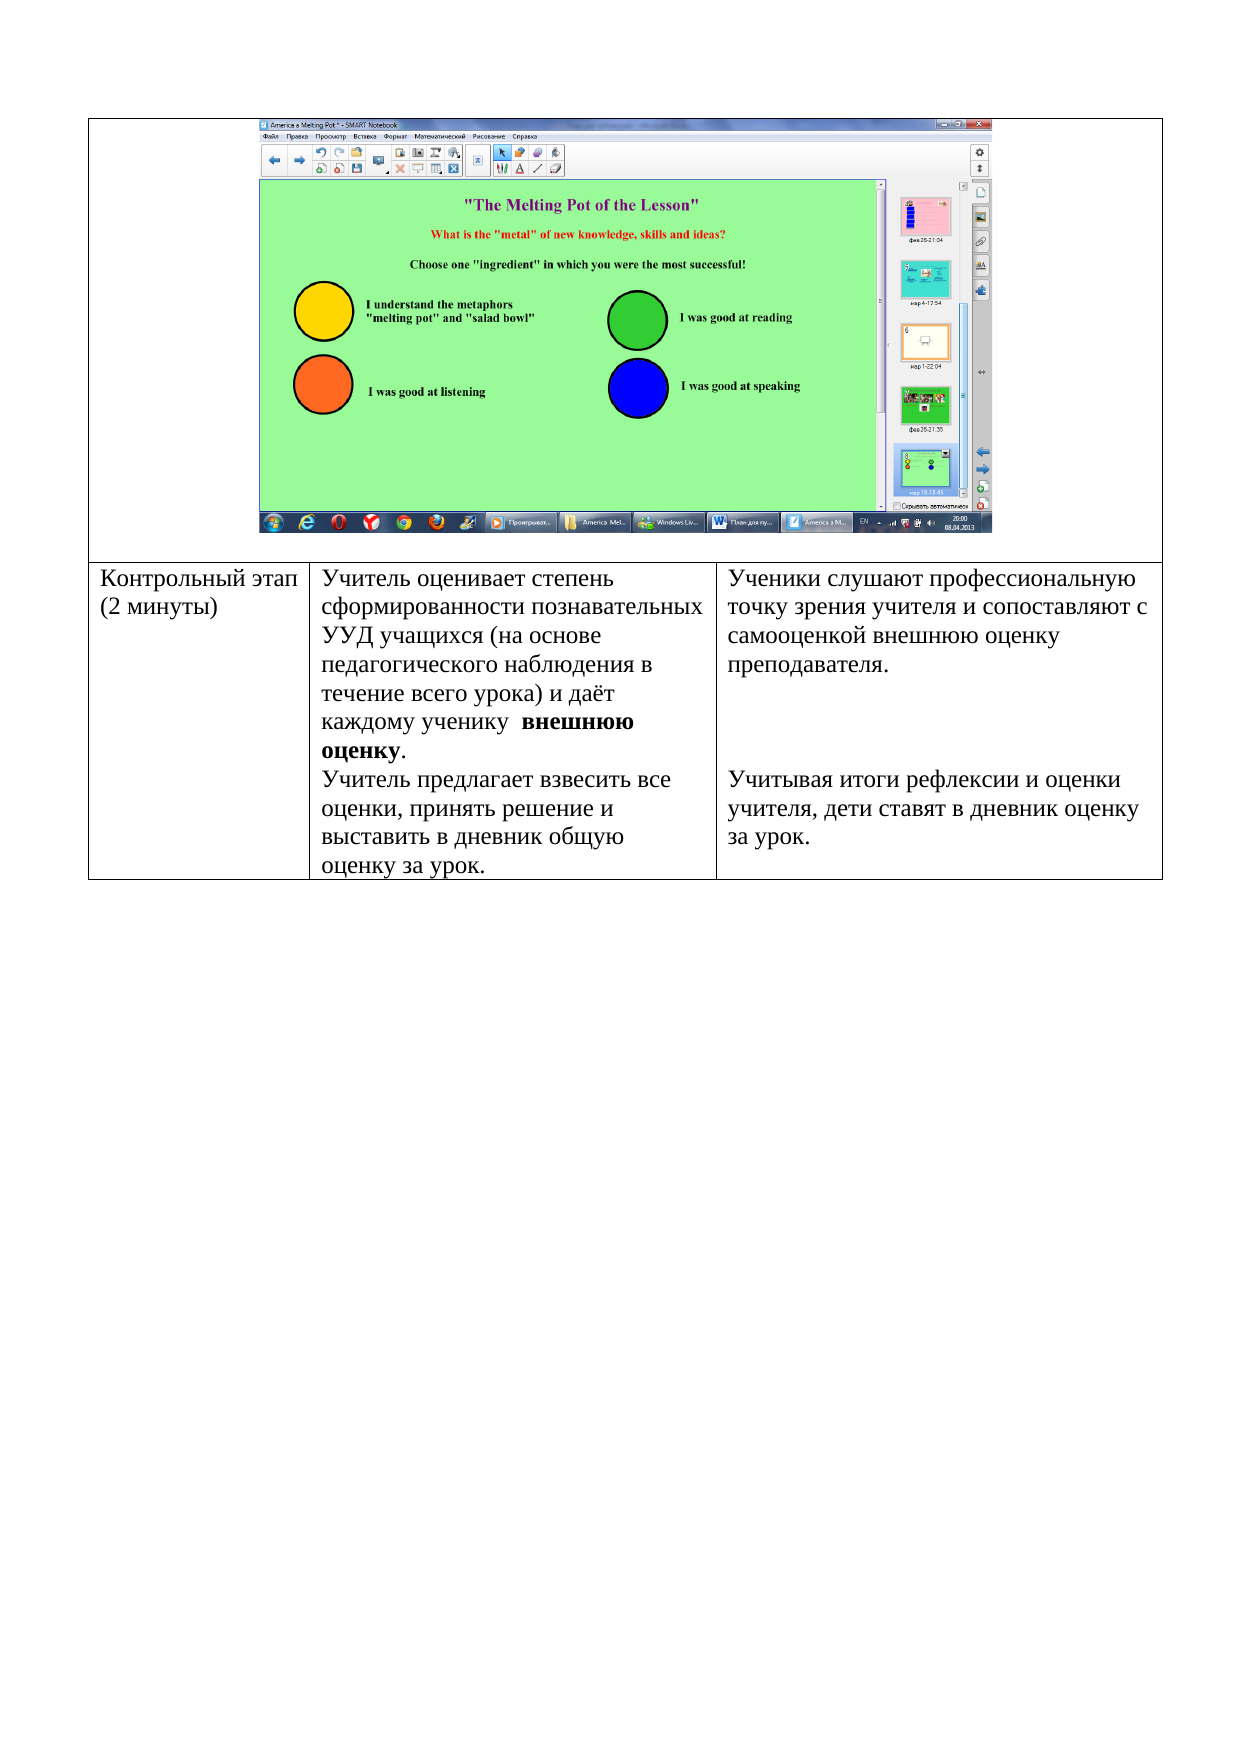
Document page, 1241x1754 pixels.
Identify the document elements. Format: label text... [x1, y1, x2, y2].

table_cell [89, 119, 1162, 562]
table_cell Учитель оценивает степень сформированности познавательных УУД учащихся (на основе педагогического наблюдения в течение всего урока) и даёт каждому ученику внешнюю оценку. Учитель предлагает взвесить все оценки, принять решение и выставить в дневник общую оценку за урок. [310, 563, 716, 879]
picture [259, 119, 993, 533]
table_cell Контрольный этап (2 минуты) [89, 563, 309, 879]
table_cell Ученики слушают профессиональную точку зрения учителя и сопоставляют с самооценкой внешнюю оценку преподавателя. Учитывая итоги рефлексии и оценки учителя, дети ставят в дневник оценку за урок. [717, 563, 1162, 879]
